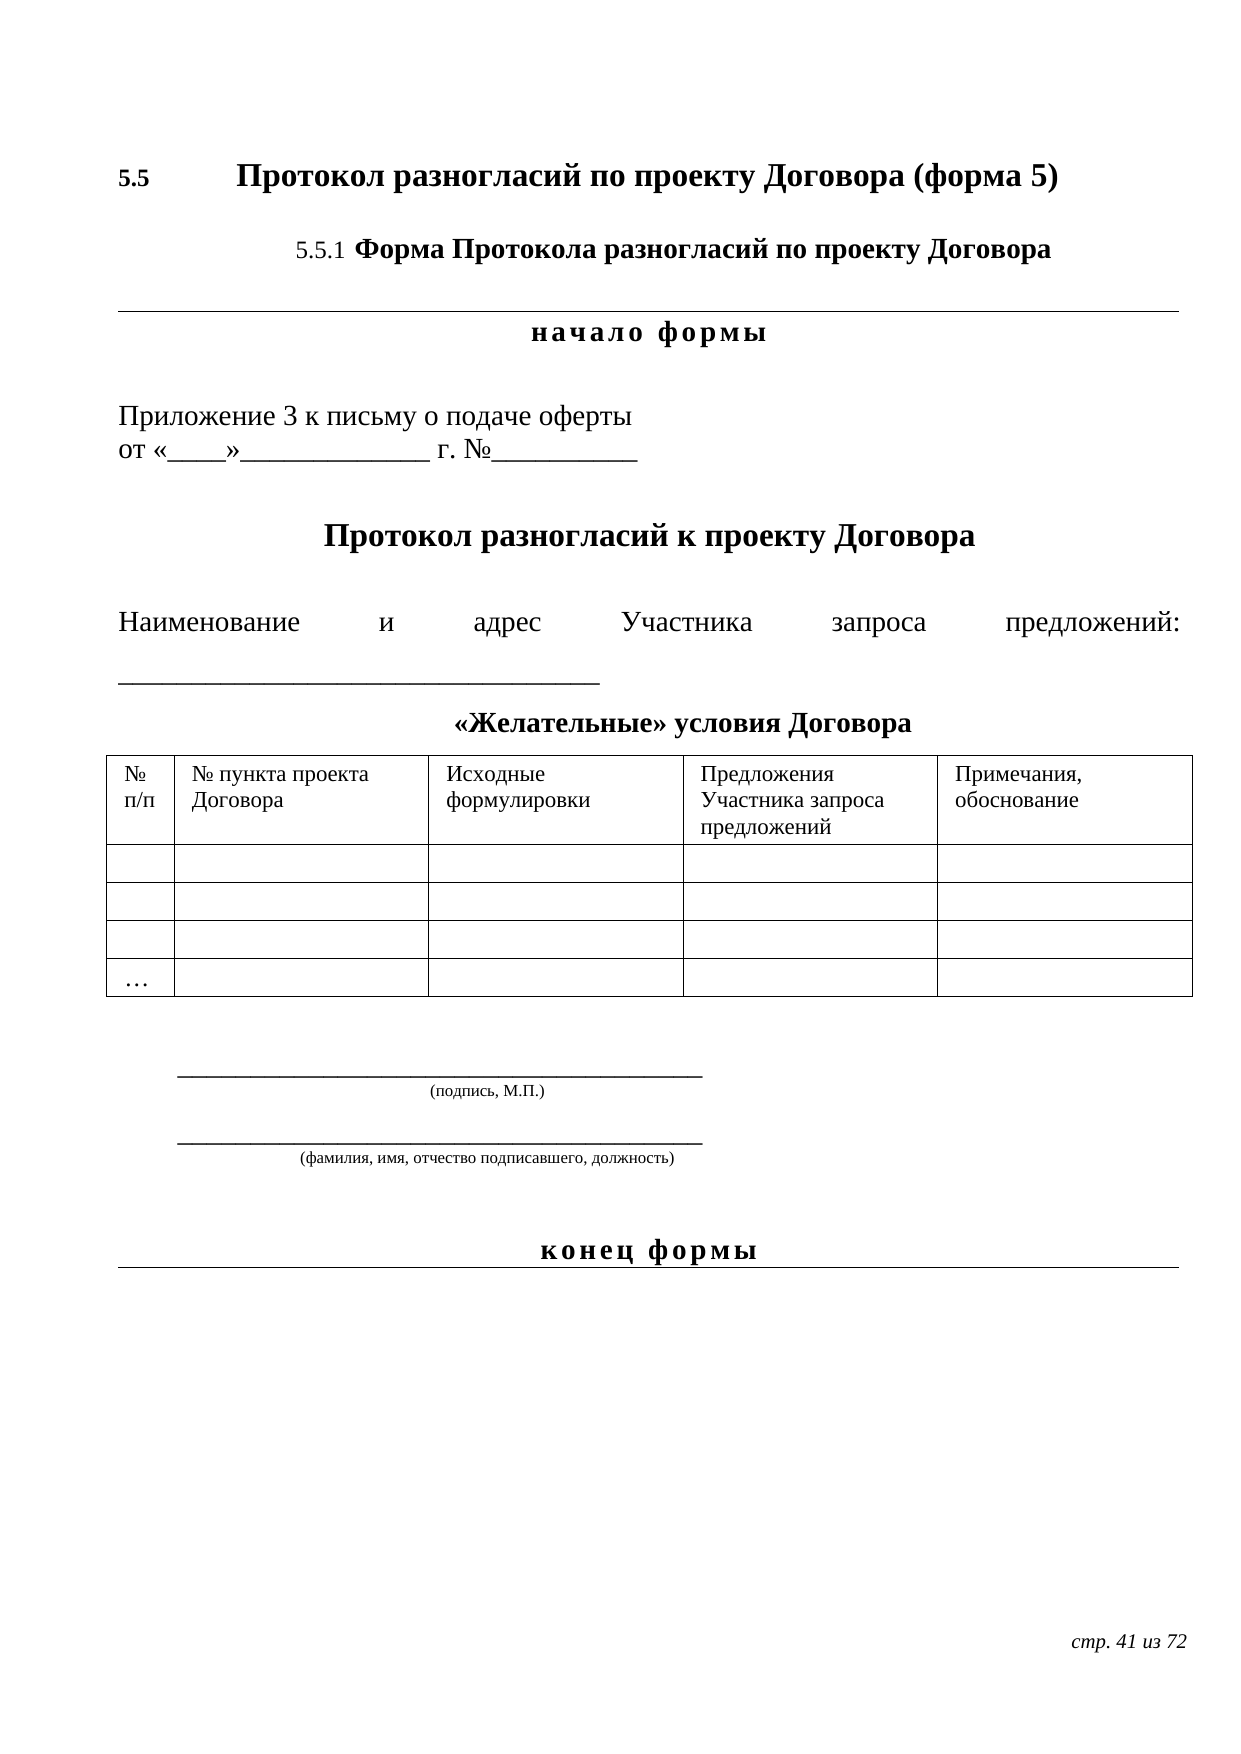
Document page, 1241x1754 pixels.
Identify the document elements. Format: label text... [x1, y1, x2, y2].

text Наименование и адрес Участника запроса предложений: _________________________________ [118, 604, 1181, 688]
text ____________________________________ [118, 1114, 1181, 1148]
text Форма Протокола разногласий по проекту Договора [236, 231, 1181, 265]
table_cell [429, 883, 683, 920]
table_cell [684, 959, 937, 996]
table_header № пункта проекта Договора [175, 756, 428, 843]
text конец формы [118, 1232, 1179, 1267]
table_cell [938, 883, 1192, 920]
table_cell [107, 921, 174, 958]
table_header № п/п [107, 756, 174, 843]
table_cell [429, 845, 683, 882]
table_cell [175, 921, 428, 958]
text Приложение 3 к письму о подаче оферты от «____»_____________ г. №__________ [118, 398, 1181, 465]
text (подпись, М.П.) [118, 1081, 797, 1114]
table_cell … [107, 959, 174, 996]
text (фамилия, имя, отчество подписавшего, должность) [118, 1148, 797, 1181]
text Протокол разногласий к проекту Договора [118, 515, 1181, 554]
table_cell [429, 959, 683, 996]
table_cell [684, 845, 937, 882]
table_cell [684, 883, 937, 920]
table_cell [107, 883, 174, 920]
text начало формы [118, 312, 1179, 348]
table_cell [938, 845, 1192, 882]
table_header Примечания, обоснование [938, 756, 1192, 843]
table_cell [175, 959, 428, 996]
table_cell [938, 921, 1192, 958]
table_cell [107, 845, 174, 882]
table_header Исходные формулировки [429, 756, 683, 843]
text «Желательные» условия Договора [118, 705, 1181, 738]
table_cell [684, 921, 937, 958]
table_cell [938, 959, 1192, 996]
table_cell [429, 921, 683, 958]
table_header Предложения Участника запроса предложений [684, 756, 937, 843]
text ____________________________________ [118, 1047, 1181, 1081]
table_cell [175, 845, 428, 882]
table_cell [175, 883, 428, 920]
